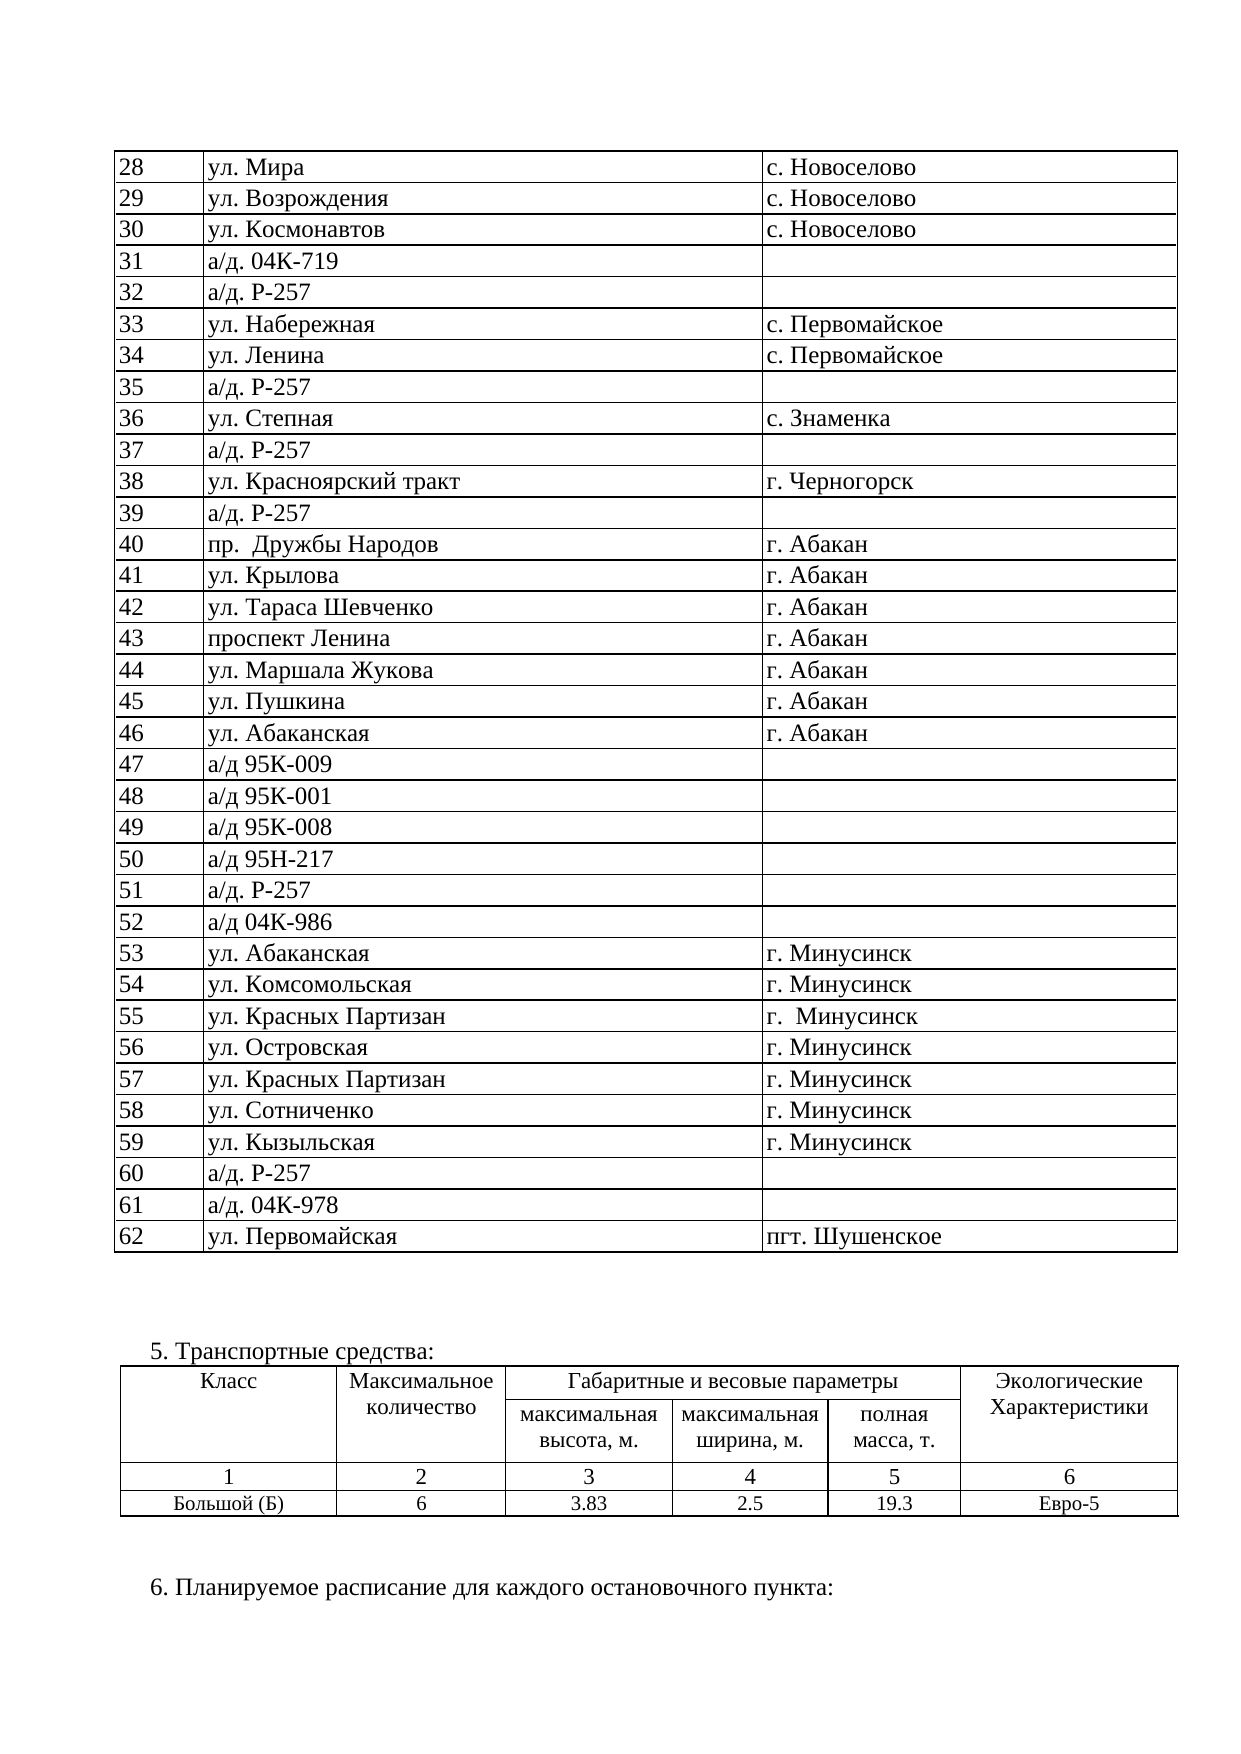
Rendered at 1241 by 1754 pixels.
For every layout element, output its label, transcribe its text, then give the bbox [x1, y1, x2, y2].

table_cell ул. Абаканская [204, 938, 762, 968]
table_cell ул. Набережная [204, 309, 762, 339]
text 6. Планируемое расписание для каждого остановочного пункта: [150, 1572, 1090, 1601]
table_cell ул. Пушкина [204, 686, 762, 716]
table_cell 51 [115, 875, 203, 905]
table_cell а/д 95К-008 [204, 812, 762, 842]
table_cell с. Новоселово [763, 152, 1177, 181]
table_cell полная масса, т. [829, 1400, 960, 1462]
table_cell 61 [115, 1189, 203, 1219]
table_cell г. Минусинск [763, 1031, 1177, 1062]
table_cell 48 [115, 780, 203, 811]
table_cell 55 [115, 1000, 203, 1031]
table_cell г. Абакан [763, 622, 1177, 653]
table_cell 44 [115, 654, 203, 685]
table_cell 29 [115, 183, 203, 213]
table_cell 62 [115, 1221, 203, 1251]
table_cell г. Абакан [763, 590, 1177, 622]
table_header Максимальное количество [337, 1367, 505, 1462]
table_cell 42 [115, 591, 203, 622]
table_cell ул. Тараса Шевченко [204, 592, 762, 622]
table_cell ул. Возрождения [204, 183, 762, 213]
table_cell ул. Маршала Жукова [204, 655, 762, 685]
table_cell 53 [115, 938, 203, 968]
table_cell с. Первомайское [763, 339, 1177, 370]
table_cell [763, 276, 1177, 307]
table_cell 1 [121, 1463, 336, 1490]
table_cell 43 [115, 623, 203, 653]
table_cell 28 [115, 152, 203, 181]
table_cell 38 [115, 466, 203, 496]
table_cell а/д. Р-257 [204, 498, 762, 527]
table_cell [763, 1157, 1177, 1188]
table_cell 37 [115, 434, 203, 464]
text 5. Транспортные средства: [150, 1336, 1090, 1365]
table_cell 52 [115, 906, 203, 936]
table_cell а/д 95К-009 [204, 749, 762, 779]
table_cell ул. Космонавтов [204, 215, 762, 244]
table_cell г. Абакан [763, 716, 1177, 748]
table_header Класс [121, 1367, 336, 1462]
table_cell 6 [337, 1491, 505, 1515]
table_cell 6 [961, 1463, 1177, 1490]
table_cell с. Новоселово [763, 181, 1177, 213]
table_cell г. Минусинск [763, 968, 1177, 999]
table_cell 3.83 [506, 1491, 672, 1515]
table_cell [763, 874, 1177, 905]
table_cell 60 [115, 1158, 203, 1188]
table_cell г. Минусинск [763, 999, 1177, 1031]
table_cell 59 [115, 1126, 203, 1157]
table_cell ул. Комсомольская [204, 970, 762, 999]
table_cell ул. Крылова [204, 561, 762, 590]
table_cell 41 [115, 560, 203, 590]
table_cell г. Абакан [763, 528, 1177, 559]
table_cell [763, 370, 1177, 402]
table_cell а/д. Р-257 [204, 372, 762, 402]
table_cell 30 [115, 214, 203, 244]
table_cell [763, 496, 1177, 527]
table_cell а/д 95К-001 [204, 781, 762, 811]
table_cell 40 [115, 529, 203, 559]
table_cell 3 [506, 1463, 672, 1490]
table_cell 57 [115, 1063, 203, 1094]
table_cell [763, 244, 1177, 276]
table_cell 46 [115, 717, 203, 748]
table_cell максимальная ширина, м. [673, 1400, 827, 1462]
table_cell 50 [115, 843, 203, 873]
table_cell а/д. Р-257 [204, 277, 762, 307]
table_cell 58 [115, 1095, 203, 1125]
table_cell пгт. Шушенское [763, 1220, 1177, 1251]
table_cell 19.3 [829, 1491, 960, 1515]
table_cell 2 [337, 1463, 505, 1490]
table_cell а/д 04К-986 [204, 907, 762, 936]
table_cell 36 [115, 403, 203, 433]
table_cell а/д. 04К-719 [204, 246, 762, 276]
table_cell 32 [115, 277, 203, 307]
table_cell 54 [115, 969, 203, 999]
table_cell 4 [673, 1463, 827, 1490]
table_cell г. Абакан [763, 559, 1177, 590]
table_header Габаритные и весовые параметры [506, 1367, 960, 1398]
table_cell 56 [115, 1032, 203, 1062]
table_cell ул. Ленина [204, 340, 762, 370]
table_cell [763, 1188, 1177, 1219]
table_cell 31 [115, 245, 203, 276]
table_cell г. Черногорск [763, 465, 1177, 496]
table_cell ул. Сотниченко [204, 1095, 762, 1125]
table_cell 34 [115, 340, 203, 370]
table_cell [763, 842, 1177, 873]
table_cell 35 [115, 371, 203, 402]
table_cell 39 [115, 497, 203, 527]
table_cell максимальная высота, м. [506, 1400, 672, 1462]
table_cell а/д. Р-257 [204, 435, 762, 464]
table_cell 45 [115, 686, 203, 716]
table_cell а/д 95Н-217 [204, 844, 762, 873]
table_cell г. Абакан [763, 685, 1177, 716]
table_cell Большой (Б) [121, 1491, 336, 1515]
table_header Экологические Характеристики [961, 1367, 1177, 1462]
table_cell ул. Красноярский тракт [204, 466, 762, 496]
table_cell г. Минусинск [763, 1094, 1177, 1125]
table_cell 33 [115, 308, 203, 339]
table_cell [763, 748, 1177, 779]
table_cell ул. Первомайская [204, 1221, 762, 1251]
table_cell с. Знаменка [763, 402, 1177, 433]
table_cell [763, 811, 1177, 842]
table_cell а/д. 04К-978 [204, 1190, 762, 1219]
table_cell г. Минусинск [763, 1125, 1177, 1157]
table_cell проспект Ленина [204, 623, 762, 653]
table_cell пр. Дружбы Народов [204, 529, 762, 559]
table_cell [763, 433, 1177, 464]
table_cell [763, 779, 1177, 811]
table_cell [763, 905, 1177, 936]
table_cell ул. Кызыльская [204, 1127, 762, 1157]
table_cell ул. Островская [204, 1032, 762, 1062]
table_cell а/д. Р-257 [204, 1158, 762, 1188]
table_cell г. Абакан [763, 653, 1177, 685]
table_cell ул. Абаканская [204, 718, 762, 748]
table_cell 5 [829, 1463, 960, 1490]
table_cell г. Минусинск [763, 1062, 1177, 1094]
table_cell 49 [115, 812, 203, 842]
table_cell а/д. Р-257 [204, 875, 762, 905]
table_cell г. Минусинск [763, 936, 1177, 968]
table_cell ул. Красных Партизан [204, 1001, 762, 1031]
table_cell Евро-5 [961, 1491, 1177, 1515]
table_cell 47 [115, 749, 203, 779]
table_cell ул. Мира [204, 152, 762, 181]
table_cell ул. Красных Партизан [204, 1064, 762, 1094]
table_cell 2.5 [673, 1491, 827, 1515]
table_cell ул. Степная [204, 403, 762, 433]
table_cell с. Первомайское [763, 307, 1177, 339]
table_cell с. Новоселово [763, 213, 1177, 244]
